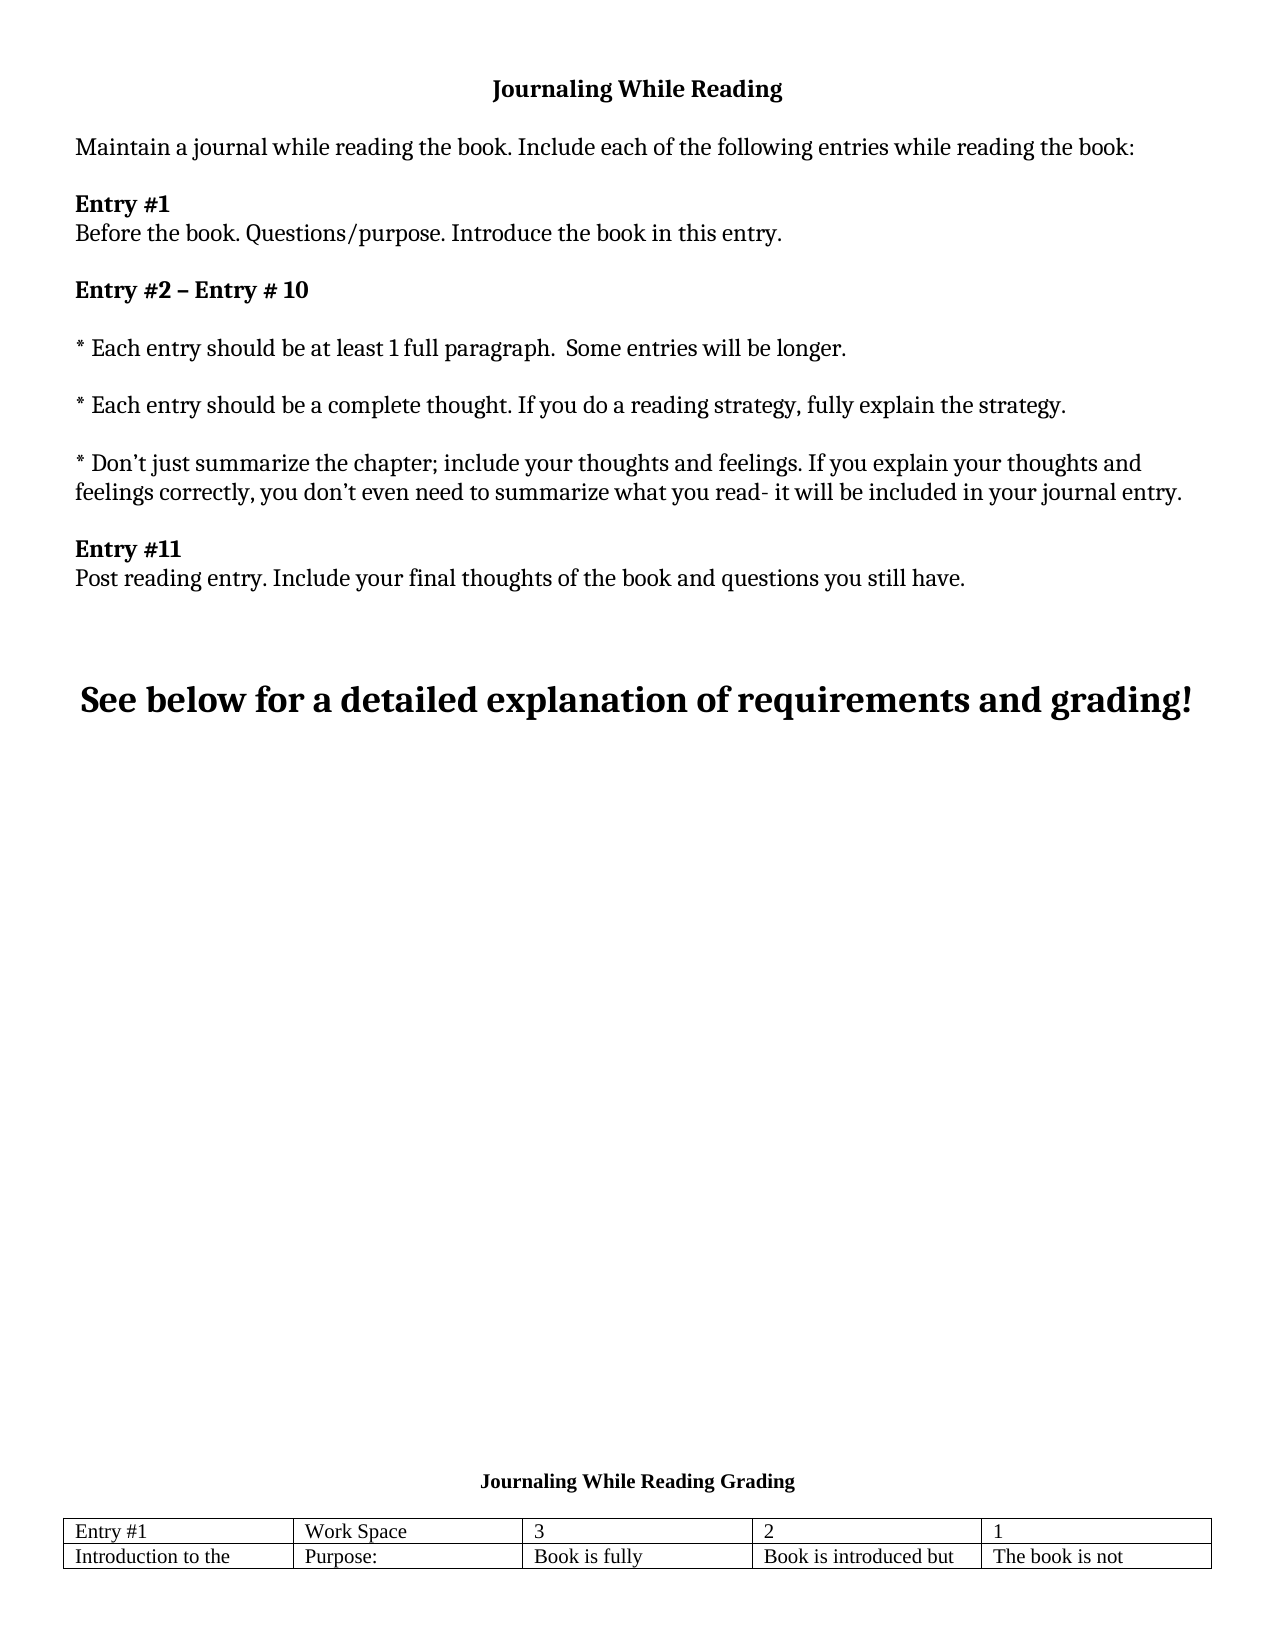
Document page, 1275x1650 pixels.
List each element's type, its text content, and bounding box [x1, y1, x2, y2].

table_header Entry #1 [64, 1519, 293, 1543]
text Entry #1 [75, 190, 1200, 219]
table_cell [753, 1544, 981, 1568]
table_header 2 [753, 1519, 981, 1543]
text Entry #11 [75, 535, 1200, 564]
table_header 3 [523, 1519, 752, 1543]
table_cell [982, 1544, 1211, 1568]
text See below for a detailed explanation of requirements and grading! [75, 679, 1200, 722]
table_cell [523, 1544, 752, 1568]
table_header 1 [982, 1519, 1211, 1543]
text Maintain a journal while reading the book. Include each of the following entries while reading the book: [75, 132, 1200, 161]
table_header Work Space [294, 1519, 522, 1543]
text * Don’t just summarize the chapter; include your thoughts and feelings. If you explain your thoughts and feelings correctly, you don’t even need to summarize what you read- it will be included in your journal entry. [75, 449, 1200, 506]
text Journaling While Reading Grading [75, 1469, 1200, 1493]
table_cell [294, 1544, 522, 1568]
text * Each entry should be at least 1 full paragraph. Some entries will be longer. [75, 334, 1200, 362]
text Entry #2 – Entry # 10 [75, 276, 1200, 305]
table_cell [64, 1544, 293, 1568]
text Journaling While Reading [75, 75, 1200, 104]
text Before the book. Questions/purpose. Introduce the book in this entry. [75, 219, 1200, 247]
text * Each entry should be a complete thought. If you do a reading strategy, fully explain the strategy. [75, 391, 1200, 420]
text Post reading entry. Include your final thoughts of the book and questions you still have. [75, 564, 1200, 592]
